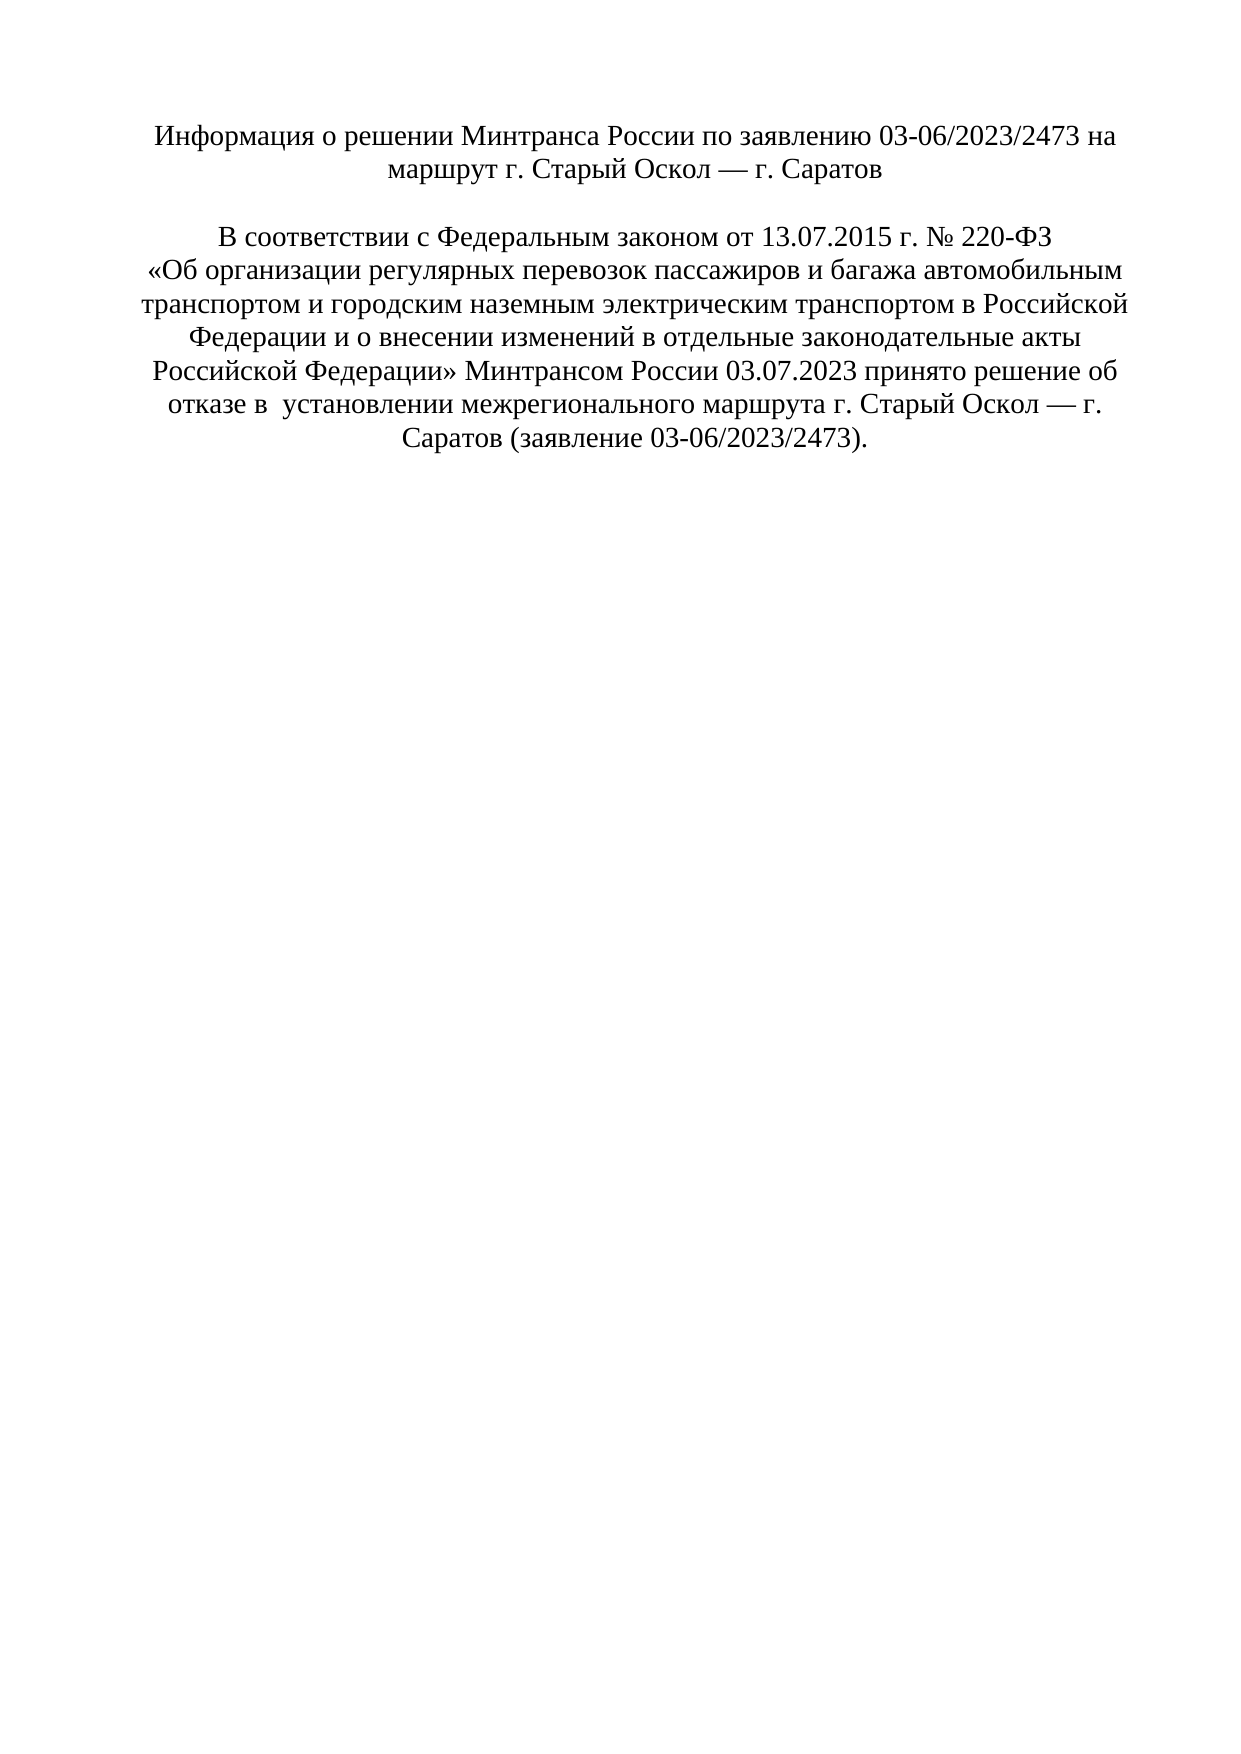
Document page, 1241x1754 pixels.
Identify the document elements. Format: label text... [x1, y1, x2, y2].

text Информация о решении Минтранса России по заявлению 03-06/2023/2473 на маршрут г. Старый Оскол — г. Саратов [118, 118, 1152, 185]
text В соответствии с Федеральным законом от 13.07.2015 г. № 220-ФЗ «Об организации регулярных перевозок пассажиров и багажа автомобильным транспортом и городским наземным электрическим транспортом в Российской Федерации и о внесении изменений в отдельные законодательные акты Российской Федерации» Минтрансом России 03.07.2023 принято решение об отказе в установлении межрегионального маршрута г. Старый Оскол — г. Саратов (заявление 03-06/2023/2473). [118, 219, 1152, 453]
